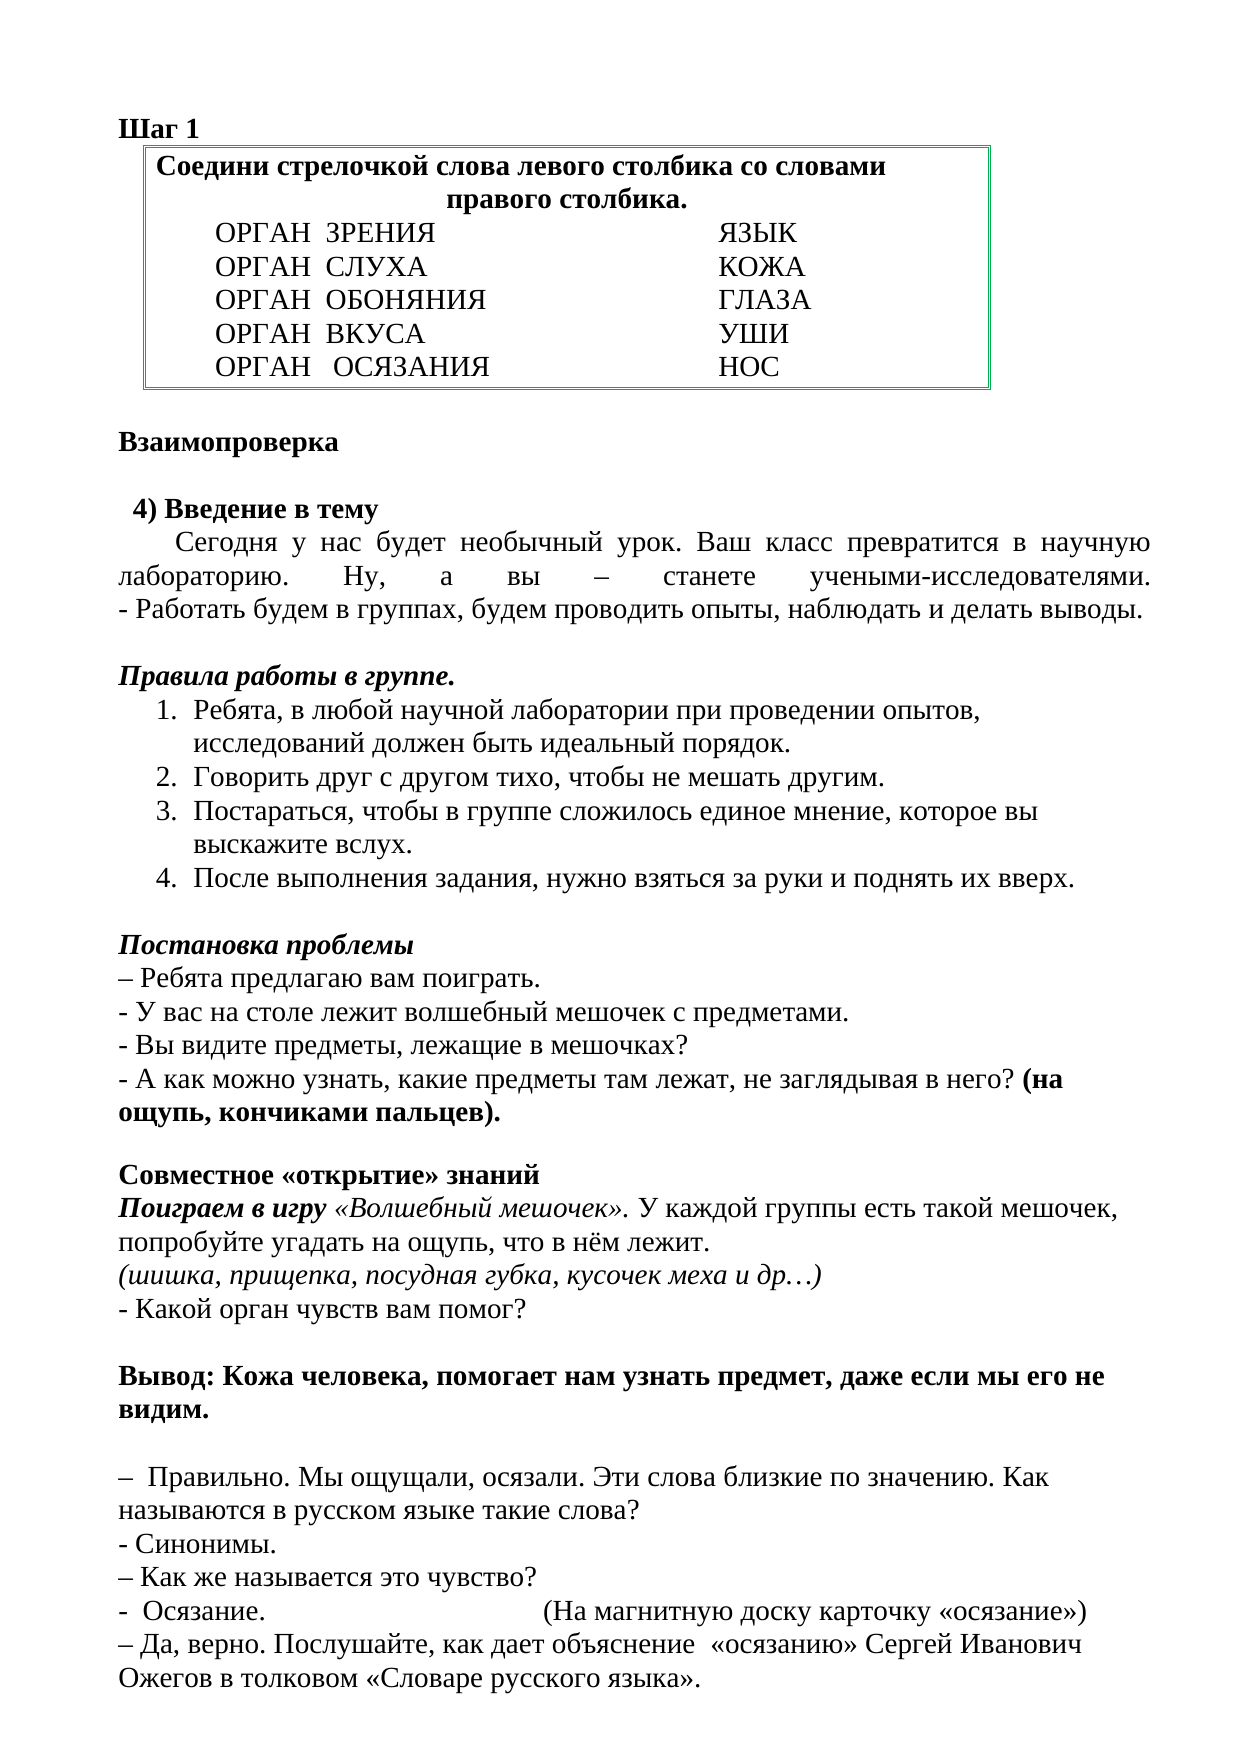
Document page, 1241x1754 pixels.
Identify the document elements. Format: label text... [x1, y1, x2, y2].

list Постараться, чтобы в группе сложилось единое мнение, которое вы выскажите вслух. [156, 793, 1152, 860]
list После выполнения задания, нужно взяться за руки и поднять их вверх. [156, 860, 1152, 893]
table_cell ОРГАН ЗРЕНИЯ [146, 215, 648, 249]
text - Вы видите предметы, лежащие в мешочках? [118, 1027, 1152, 1061]
table_cell НОС [648, 349, 988, 387]
text Сегодня у нас будет необычный урок. Ваш класс превратится в научную лабораторию. Ну, а вы – станете учеными-исследователями. - Работать будем в группах, будем проводить опыты, наблюдать и делать выводы. [118, 524, 1152, 625]
table_cell ОРГАН ОСЯЗАНИЯ [146, 349, 648, 387]
table_cell ОРГАН ВКУСА [146, 316, 648, 349]
text – Ребята предлагаю вам поиграть. [118, 960, 1152, 994]
table_header Соедини стрелочкой слова левого столбика со словами правого столбика. [146, 148, 988, 215]
list Ребята, в любой научной лаборатории при проведении опытов, исследований должен быть идеальный порядок. [156, 692, 1152, 759]
text Поиграем в игру «Волшебный мешочек». У каждой группы есть такой мешочек, попробуйте угадать на ощупь, что в нём лежит. [118, 1190, 1152, 1257]
text Постановка проблемы [118, 927, 1152, 960]
table_cell КОЖА [648, 249, 988, 282]
text Правила работы в группе. [118, 658, 1152, 692]
text Совместное «открытие» знаний [118, 1157, 1152, 1190]
text - Какой орган чувств вам помог? [118, 1291, 1152, 1324]
text (шишка, прищепка, посудная губка, кусочек меха и др…) [118, 1257, 1152, 1291]
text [118, 1459, 1152, 1693]
table_cell ГЛАЗА [648, 282, 988, 316]
table_cell ОРГАН ОБОНЯНИЯ [146, 282, 648, 316]
text Взаимопроверка [118, 424, 1152, 457]
list Говорить друг с другом тихо, чтобы не мешать другим. [156, 759, 1152, 793]
text Вывод: Кожа человека, помогает нам узнать предмет, даже если мы его не видим. [118, 1358, 1152, 1425]
text Шаг 1 [118, 111, 1152, 145]
table_cell ОРГАН СЛУХА [146, 249, 648, 282]
text 4) Введение в тему [118, 491, 1152, 524]
table_cell ЯЗЫК [648, 215, 988, 249]
text - А как можно узнать, какие предметы там лежат, не заглядывая в него? (на ощупь, кончиками пальцев). [118, 1061, 1152, 1128]
table_cell УШИ [648, 316, 988, 349]
text - У вас на столе лежит волшебный мешочек с предметами. [118, 994, 1152, 1027]
